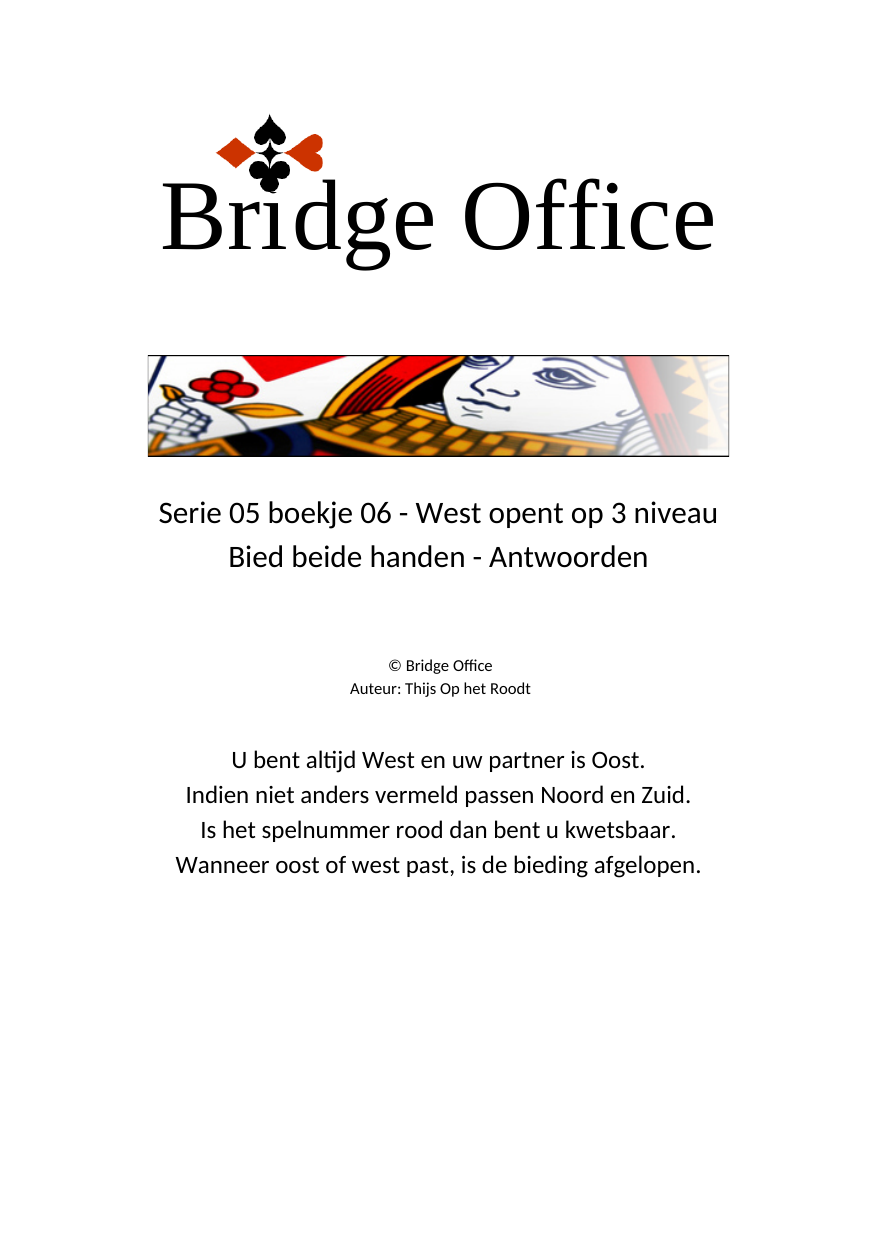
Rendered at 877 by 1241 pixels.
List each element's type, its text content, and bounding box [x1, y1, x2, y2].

text Indien niet anders vermeld passen Noord en Zuid. [148, 779, 729, 810]
text Auteur: Thijs Op het Roodt U bent altijd West en uw partner is Oost. [148, 678, 729, 775]
text Serie 05 boekje 06 - West opent op 3 niveau [148, 493, 729, 531]
text Wanneer oost of west past, is de bieding afgelopen. [148, 849, 729, 880]
picture [147, 355, 730, 457]
text © Bridge Office [148, 655, 729, 676]
text Bied beide handen - Antwoorden [148, 537, 729, 575]
picture [215, 113, 323, 192]
text Is het spelnummer rood dan bent u kwetsbaar. [148, 814, 729, 845]
